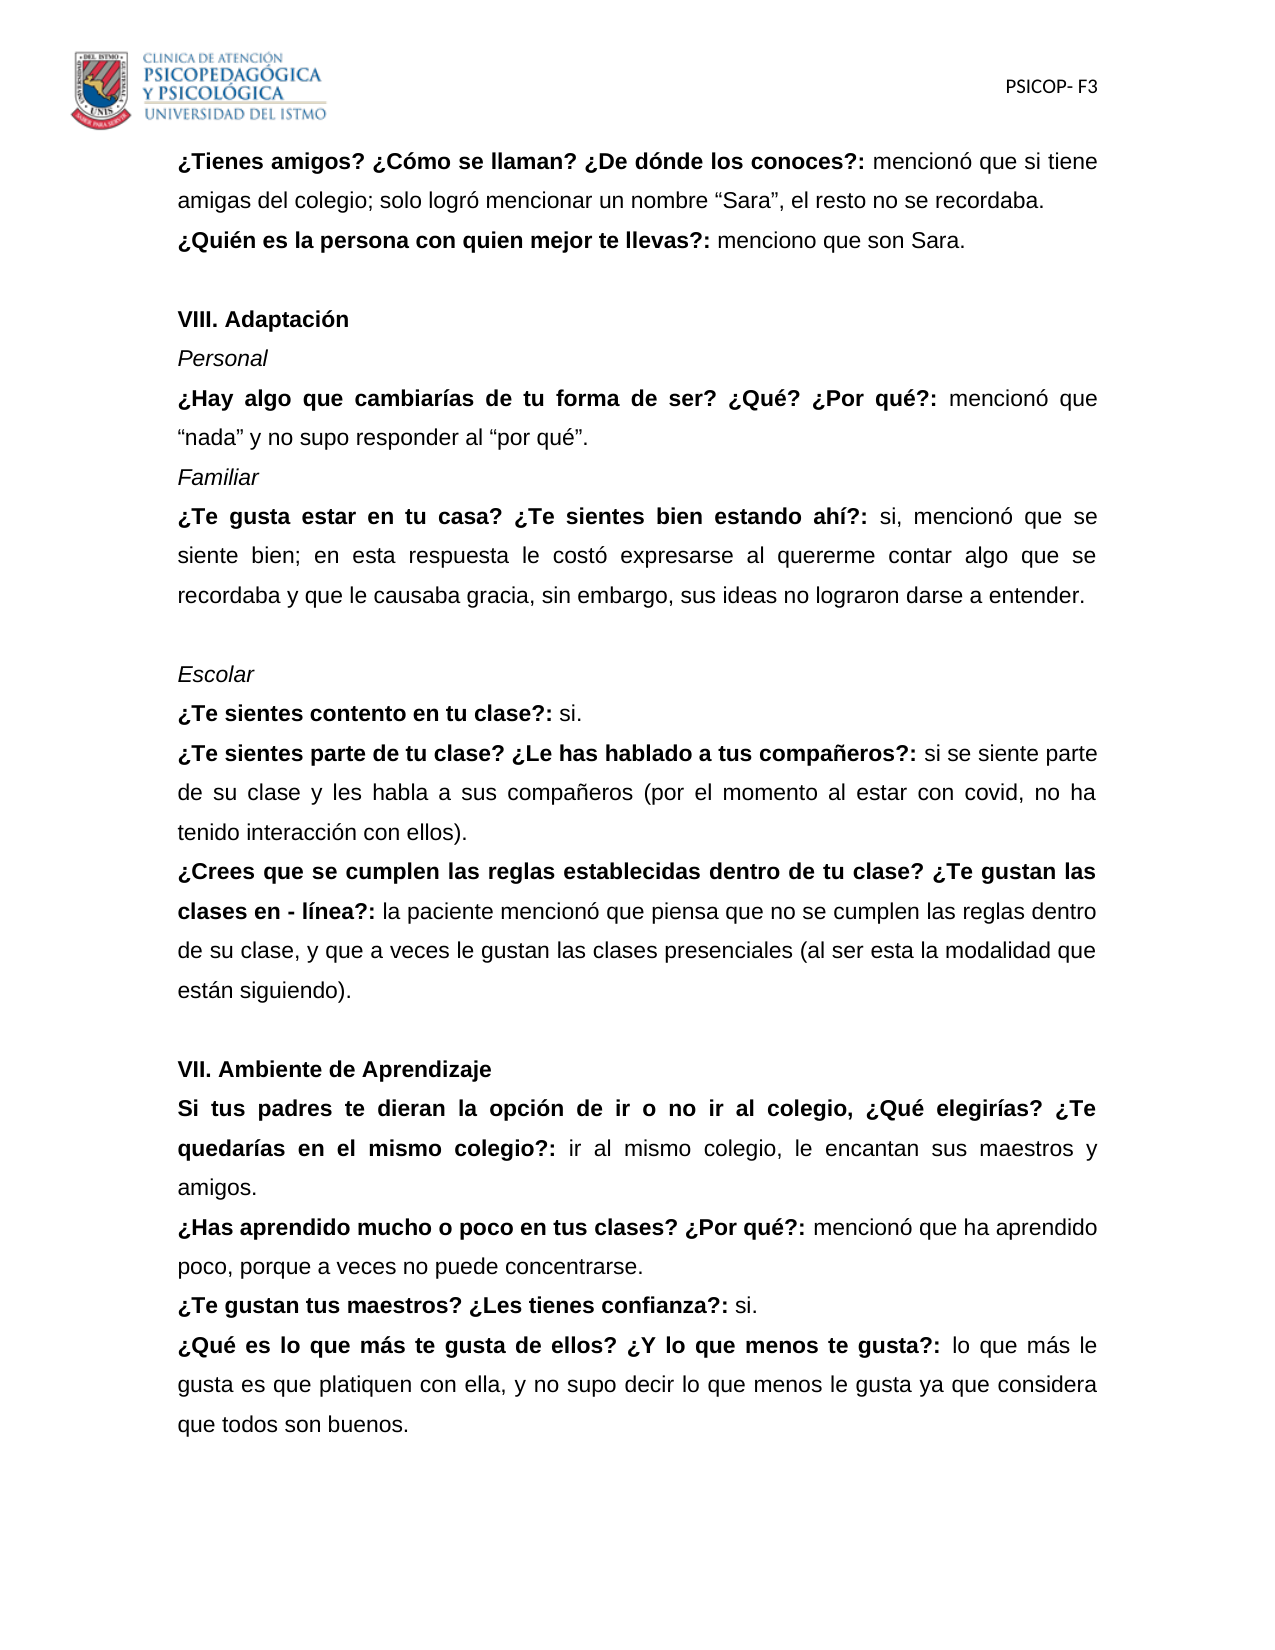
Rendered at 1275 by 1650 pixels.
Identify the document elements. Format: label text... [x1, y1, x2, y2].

text ¿Qué es lo que más te gusta de ellos? ¿Y lo que menos te gusta?: lo que más le gusta es que platiquen con ella, y no supo decir lo que menos le gusta ya que considera que todos son buenos. [177, 1332, 1098, 1437]
text ¿Tienes amigos? ¿Cómo se llaman? ¿De dónde los conoces?: mencionó que si tiene amigas del colegio; solo logró mencionar un nombre “Sara”, el resto no se recordaba. [177, 148, 1098, 213]
text Personal [177, 345, 1098, 371]
text VII. Ambiente de Aprendizaje [177, 1056, 1098, 1082]
text ¿Hay algo que cambiarías de tu forma de ser? ¿Qué? ¿Por qué?: mencionó que “nada” y no supo responder al “por qué”. [177, 384, 1098, 450]
text Escolar [177, 661, 1098, 687]
text ¿Te gustan tus maestros? ¿Les tienes confianza?: si. [177, 1292, 1098, 1319]
text ¿Te gusta estar en tu casa? ¿Te sientes bien estando ahí?: si, mencionó que se siente bien; en esta respuesta le costó expresarse al quererme contar algo que se recordaba y que le causaba gracia, sin embargo, sus ideas no lograron darse a entender. [177, 503, 1098, 608]
text ¿Crees que se cumplen las reglas establecidas dentro de tu clase? ¿Te gustan las clases en - línea?: la paciente mencionó que piensa que no se cumplen las reglas dentro de su clase, y que a veces le gustan las clases presenciales (al ser esta la modalidad que están siguiendo). [177, 858, 1098, 1003]
picture [22, 23, 386, 165]
text ¿Te sientes parte de tu clase? ¿Le has hablado a tus compañeros?: si se siente parte de su clase y les habla a sus compañeros (por el momento al estar con covid, no ha tenido interacción con ellos). [177, 740, 1098, 845]
text VIII. Adaptación [177, 306, 1098, 332]
text ¿Te sientes contento en tu clase?: si. [177, 700, 1098, 727]
text Si tus padres te dieran la opción de ir o no ir al colegio, ¿Qué elegirías? ¿Te quedarías en el mismo colegio?: ir al mismo colegio, le encantan sus maestros y amigos. [177, 1095, 1098, 1200]
text ¿Has aprendido mucho o poco en tus clases? ¿Por qué?: mencionó que ha aprendido poco, porque a veces no puede concentrarse. [177, 1213, 1098, 1279]
text Familiar [177, 463, 1098, 490]
text ¿Quién es la persona con quien mejor te llevas?: menciono que son Sara. [177, 227, 1098, 253]
